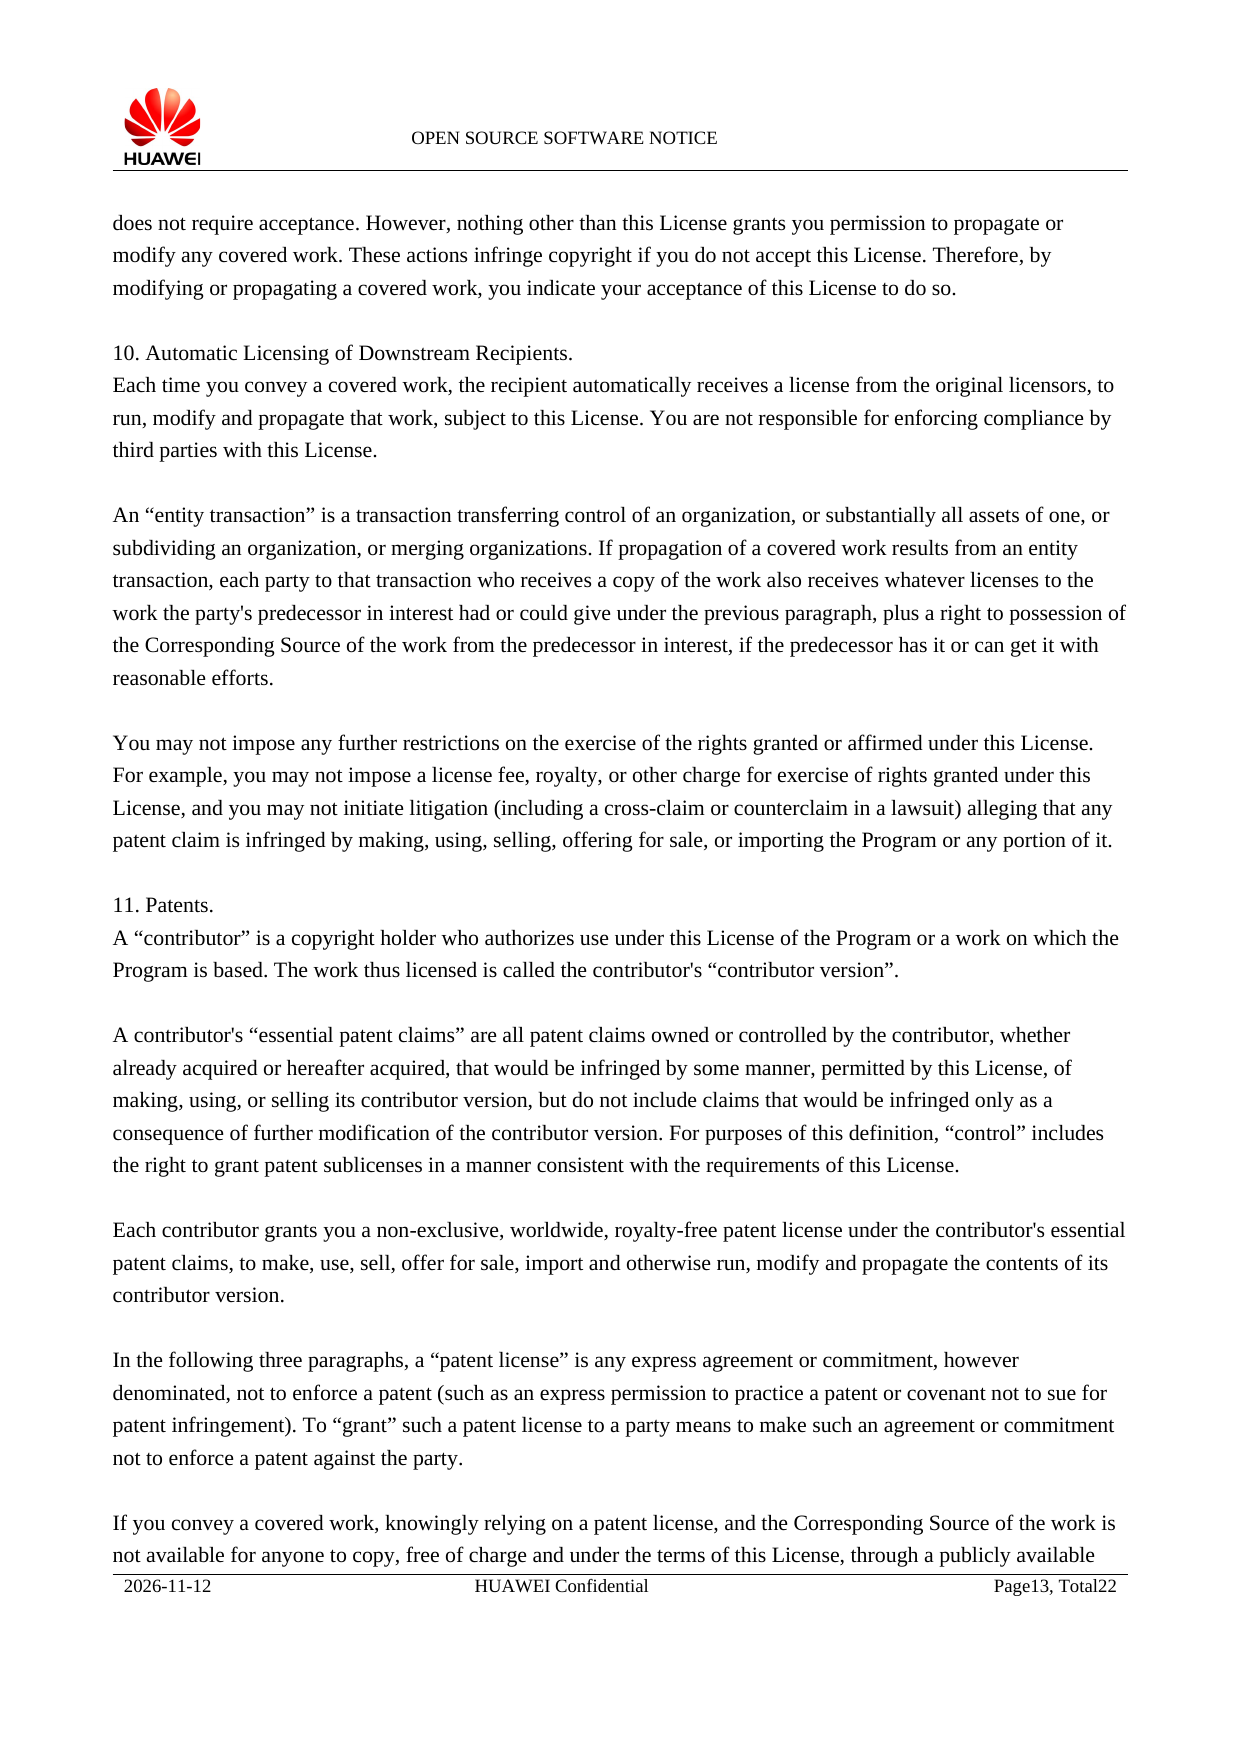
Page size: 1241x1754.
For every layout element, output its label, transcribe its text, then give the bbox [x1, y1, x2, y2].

picture [124, 88, 201, 165]
